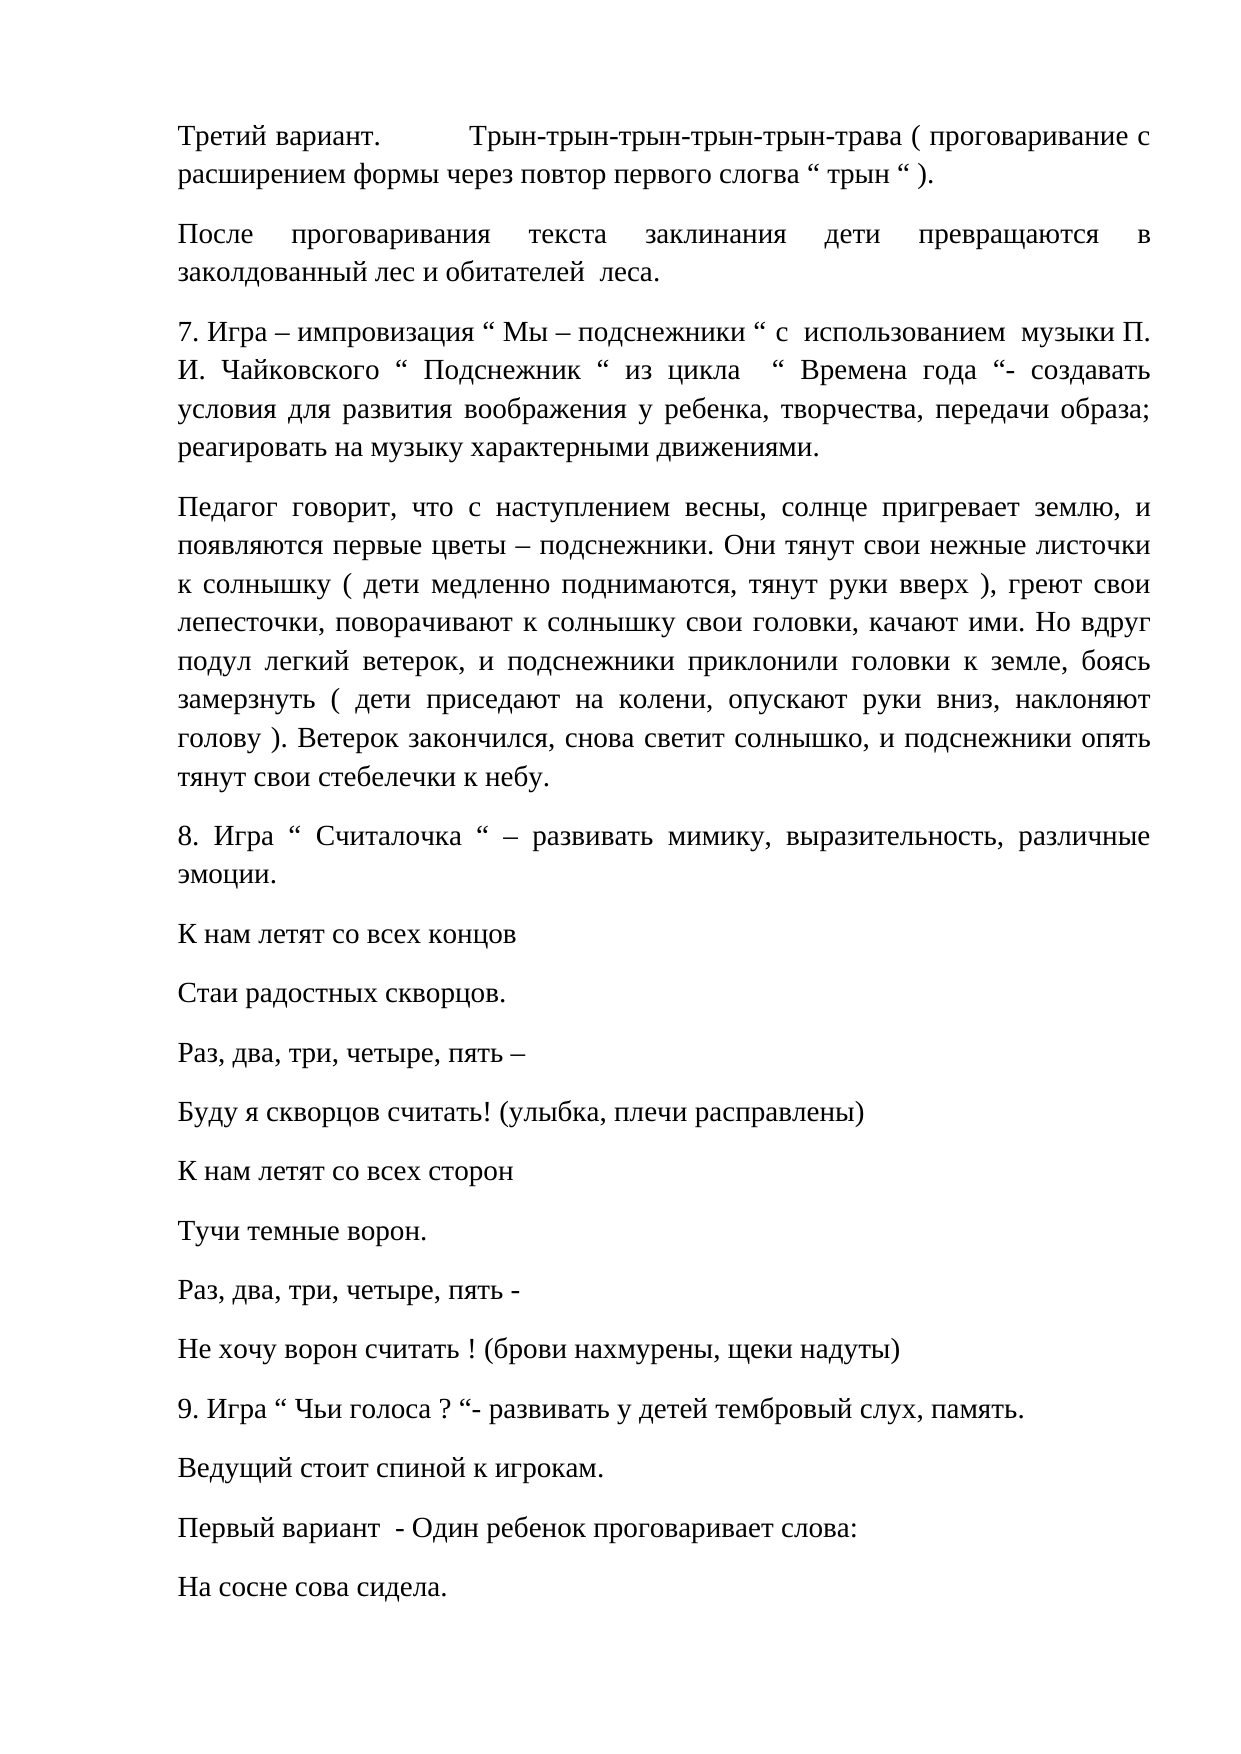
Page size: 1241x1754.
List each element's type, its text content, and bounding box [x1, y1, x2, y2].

text 8. Игра “ Считалочка “ – развивать мимику, выразительность, различные эмоции. [177, 818, 1152, 890]
text Третий вариант. Трын-трын-трын-трын-трын-трава ( проговаривание с расширением формы через повтор первого слогва “ трын “ ). [177, 118, 1152, 190]
text Не хочу ворон считать ! (брови нахмурены, щеки надуты) [177, 1332, 1152, 1365]
text Раз, два, три, четыре, пять – [177, 1035, 1152, 1068]
text К нам летят со всех концов [177, 916, 1152, 949]
text Тучи темные ворон. [177, 1213, 1152, 1246]
text Буду я скворцов считать! (улыбка, плечи расправлены) [177, 1094, 1152, 1128]
text 9. Игра “ Чьи голоса ? “- развивать у детей тембровый слух, память. [177, 1391, 1152, 1424]
text Первый вариант - Один ребенок проговаривает слова: [177, 1510, 1152, 1543]
text К нам летят со всех сторон [177, 1153, 1152, 1187]
text Стаи радостных скворцов. [177, 975, 1152, 1009]
text 7. Игра – импровизация “ Мы – подснежники “ c использованием музыки П. И. Чайковского “ Подснежник “ из цикла “ Времена года “- создавать условия для развития воображения у ребенка, творчества, передачи образа; реагировать на музыку характерными движениями. [177, 314, 1152, 463]
text Раз, два, три, четыре, пять - [177, 1272, 1152, 1306]
text После проговаривания текста заклинания дети превращаются в заколдованный лес и обитателей леса. [177, 216, 1152, 288]
text Педагог говорит, что с наступлением весны, солнце пригревает землю, и появляются первые цветы – подснежники. Они тянут свои нежные листочки к солнышку ( дети медленно поднимаются, тянут руки вверх ), греют свои лепесточки, поворачивают к солнышку свои головки, качают ими. Но вдруг подул легкий ветерок, и подснежники приклонили головки к земле, боясь замерзнуть ( дети приседают на колени, опускают руки вниз, наклоняют голову ). Ветерок закончился, снова светит солнышко, и подснежники опять тянут свои стебелечки к небу. [177, 489, 1152, 792]
text Ведущий стоит спиной к игрокам. [177, 1450, 1152, 1484]
text На сосне сова сидела. [177, 1569, 1152, 1603]
